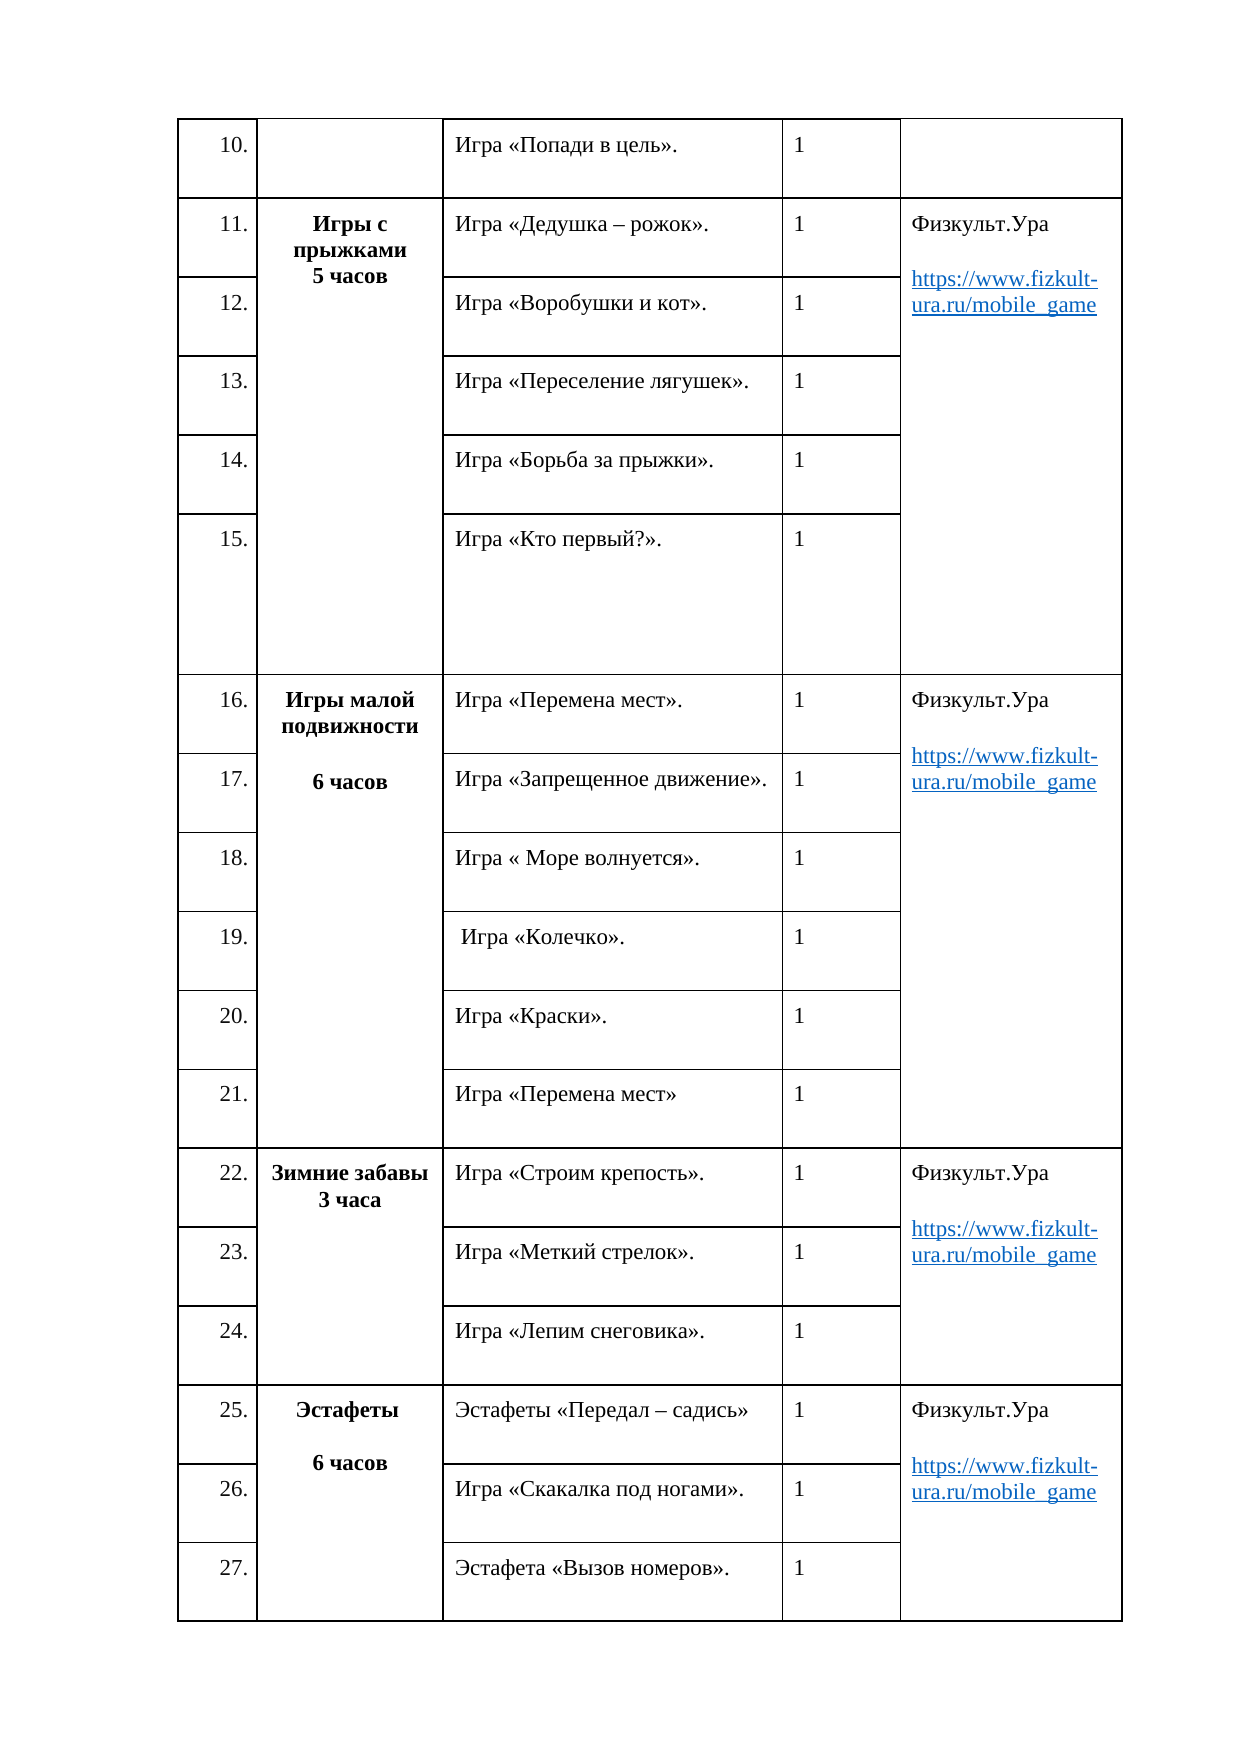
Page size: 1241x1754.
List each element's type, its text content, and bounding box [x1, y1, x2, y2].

table_cell Игра «Запрещенное движение». [444, 754, 782, 832]
table_cell [179, 675, 256, 753]
table_cell 1 [783, 675, 900, 753]
table_cell 1 [783, 515, 900, 674]
table_cell 1 [783, 357, 900, 434]
table_cell Игра «Кто первый?». [444, 515, 782, 674]
table_cell 1 [783, 833, 900, 911]
table_cell Игры с прыжками 5 часов [258, 199, 442, 674]
table_cell [179, 278, 256, 355]
table_cell Игра «Краски». [444, 991, 782, 1068]
table_cell [179, 1465, 256, 1542]
table_cell Игра «Переселение лягушек». [444, 357, 782, 434]
table_cell 1 [783, 120, 900, 197]
table_cell [179, 912, 256, 989]
table_cell 1 [783, 199, 900, 276]
table_cell Игра «Лепим снеговика». [444, 1307, 782, 1384]
table_cell 1 [783, 1070, 900, 1147]
table_cell [179, 1149, 256, 1226]
table_cell [179, 1070, 256, 1147]
table_cell Зимние забавы 3 часа [258, 1149, 442, 1384]
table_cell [901, 1386, 1121, 1620]
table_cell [901, 1149, 1121, 1384]
table_cell Игра «Попади в цель». [444, 120, 782, 197]
table_cell Игра «Воробушки и кот». [444, 278, 782, 355]
table_cell Эстафеты 6 часов [258, 1386, 442, 1620]
table_cell Игра «Скакалка под ногами». [444, 1465, 782, 1542]
table_cell 1 [783, 1465, 900, 1542]
table_cell [179, 199, 256, 276]
table_cell Игра «Строим крепость». [444, 1149, 782, 1226]
table_cell 1 [783, 754, 900, 832]
table_cell Игра « Море волнуется». [444, 833, 782, 911]
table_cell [901, 199, 1121, 674]
table_cell 1 [783, 912, 900, 989]
table_cell [179, 1543, 256, 1620]
table_cell [179, 357, 256, 434]
table_cell 1 [783, 278, 900, 355]
table_cell Эстафета «Вызов номеров». [444, 1543, 782, 1620]
table_cell [179, 120, 256, 197]
table_cell 1 [783, 1307, 900, 1384]
table_cell [179, 515, 256, 674]
table_cell [179, 833, 256, 911]
table_cell [179, 436, 256, 513]
table_cell 1 [783, 1543, 900, 1620]
table_cell Игра «Борьба за прыжки». [444, 436, 782, 513]
table_cell Игры малой подвижности 6 часов [258, 675, 442, 1147]
table_cell [179, 754, 256, 832]
table_cell Игра «Перемена мест» [444, 1070, 782, 1147]
table_cell Игра «Меткий стрелок». [444, 1228, 782, 1305]
table_cell Игра «Перемена мест». [444, 675, 782, 753]
table_cell 1 [783, 1149, 900, 1226]
table_cell [179, 991, 256, 1068]
table_cell 1 [783, 1228, 900, 1305]
table_cell [179, 1386, 256, 1463]
table_cell Эстафеты «Передал – садись» [444, 1386, 782, 1463]
table_cell 1 [783, 436, 900, 513]
table_cell [179, 1228, 256, 1305]
table_cell Игра «Дедушка – рожок». [444, 199, 782, 276]
table_cell Физкульт.Ура https://www.fizkult-ura.ru/mobile_game [901, 675, 1121, 1147]
table_cell Игра «Колечко». [444, 912, 782, 989]
table_cell [179, 1307, 256, 1384]
table_cell 1 [783, 991, 900, 1068]
table_cell 1 [783, 1386, 900, 1463]
